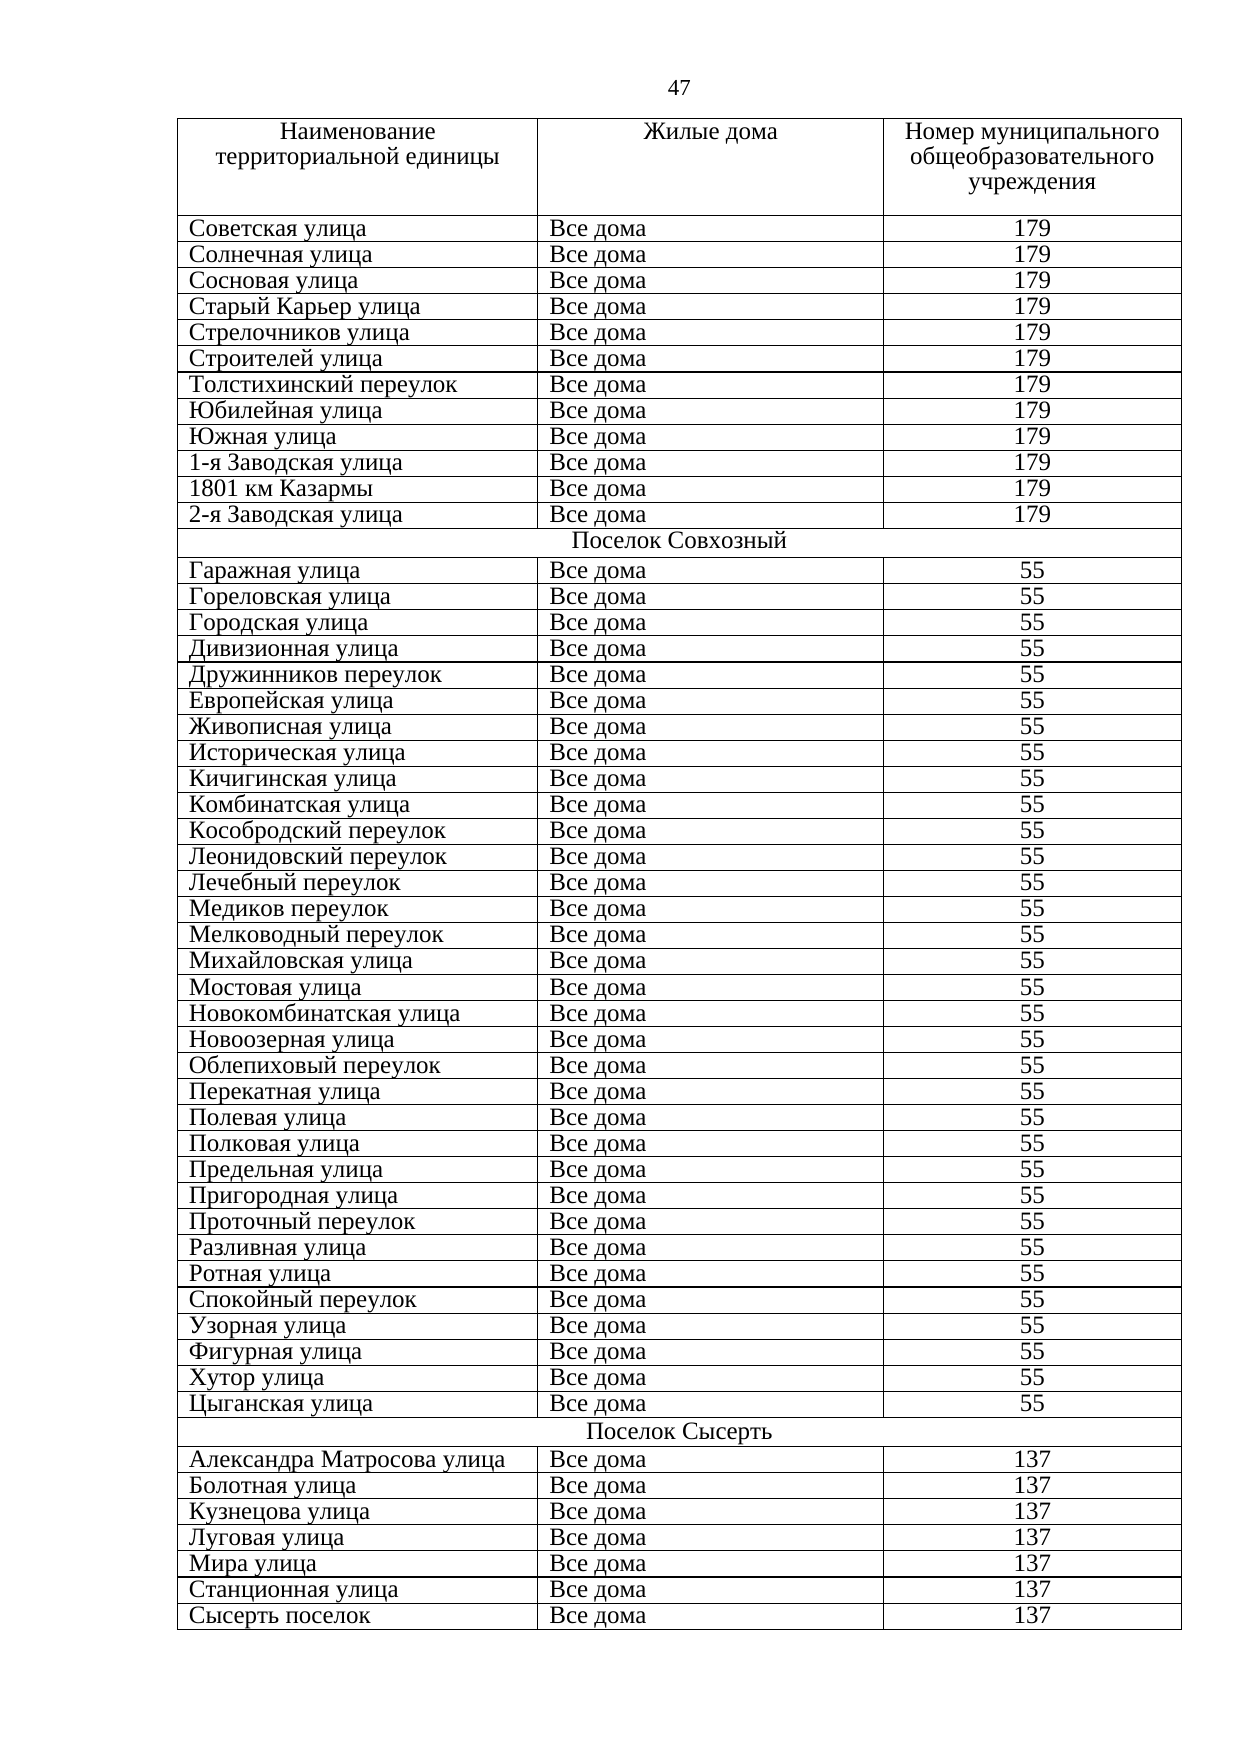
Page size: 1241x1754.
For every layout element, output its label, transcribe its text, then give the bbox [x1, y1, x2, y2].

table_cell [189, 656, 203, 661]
table_header Жилые дома [538, 119, 883, 215]
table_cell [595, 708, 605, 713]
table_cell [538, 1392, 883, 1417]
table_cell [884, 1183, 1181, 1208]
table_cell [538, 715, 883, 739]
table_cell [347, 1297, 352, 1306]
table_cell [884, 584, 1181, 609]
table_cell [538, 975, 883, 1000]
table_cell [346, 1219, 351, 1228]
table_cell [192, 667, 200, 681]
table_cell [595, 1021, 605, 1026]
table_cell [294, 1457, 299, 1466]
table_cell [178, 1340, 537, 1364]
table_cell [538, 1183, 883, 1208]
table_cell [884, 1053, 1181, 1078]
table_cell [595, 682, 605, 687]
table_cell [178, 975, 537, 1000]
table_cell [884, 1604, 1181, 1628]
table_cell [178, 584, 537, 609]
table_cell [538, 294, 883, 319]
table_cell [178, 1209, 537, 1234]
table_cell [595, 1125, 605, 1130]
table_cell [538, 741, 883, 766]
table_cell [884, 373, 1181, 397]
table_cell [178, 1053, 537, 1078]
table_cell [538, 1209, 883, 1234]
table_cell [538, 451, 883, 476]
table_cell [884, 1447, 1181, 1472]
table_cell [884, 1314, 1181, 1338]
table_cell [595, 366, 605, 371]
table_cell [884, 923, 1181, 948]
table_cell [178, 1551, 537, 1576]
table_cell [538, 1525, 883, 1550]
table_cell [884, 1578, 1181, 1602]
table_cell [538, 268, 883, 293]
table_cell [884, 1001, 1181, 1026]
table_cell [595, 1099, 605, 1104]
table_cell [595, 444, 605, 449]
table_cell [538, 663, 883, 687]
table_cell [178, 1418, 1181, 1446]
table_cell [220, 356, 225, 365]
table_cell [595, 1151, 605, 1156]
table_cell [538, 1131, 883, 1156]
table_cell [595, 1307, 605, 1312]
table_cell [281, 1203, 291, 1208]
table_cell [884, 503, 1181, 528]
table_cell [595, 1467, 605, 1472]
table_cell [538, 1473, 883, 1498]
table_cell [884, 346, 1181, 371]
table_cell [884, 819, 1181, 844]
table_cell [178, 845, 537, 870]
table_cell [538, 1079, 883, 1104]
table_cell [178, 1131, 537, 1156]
table_header Номер муниципального общеобразовательного учреждения [884, 119, 1181, 215]
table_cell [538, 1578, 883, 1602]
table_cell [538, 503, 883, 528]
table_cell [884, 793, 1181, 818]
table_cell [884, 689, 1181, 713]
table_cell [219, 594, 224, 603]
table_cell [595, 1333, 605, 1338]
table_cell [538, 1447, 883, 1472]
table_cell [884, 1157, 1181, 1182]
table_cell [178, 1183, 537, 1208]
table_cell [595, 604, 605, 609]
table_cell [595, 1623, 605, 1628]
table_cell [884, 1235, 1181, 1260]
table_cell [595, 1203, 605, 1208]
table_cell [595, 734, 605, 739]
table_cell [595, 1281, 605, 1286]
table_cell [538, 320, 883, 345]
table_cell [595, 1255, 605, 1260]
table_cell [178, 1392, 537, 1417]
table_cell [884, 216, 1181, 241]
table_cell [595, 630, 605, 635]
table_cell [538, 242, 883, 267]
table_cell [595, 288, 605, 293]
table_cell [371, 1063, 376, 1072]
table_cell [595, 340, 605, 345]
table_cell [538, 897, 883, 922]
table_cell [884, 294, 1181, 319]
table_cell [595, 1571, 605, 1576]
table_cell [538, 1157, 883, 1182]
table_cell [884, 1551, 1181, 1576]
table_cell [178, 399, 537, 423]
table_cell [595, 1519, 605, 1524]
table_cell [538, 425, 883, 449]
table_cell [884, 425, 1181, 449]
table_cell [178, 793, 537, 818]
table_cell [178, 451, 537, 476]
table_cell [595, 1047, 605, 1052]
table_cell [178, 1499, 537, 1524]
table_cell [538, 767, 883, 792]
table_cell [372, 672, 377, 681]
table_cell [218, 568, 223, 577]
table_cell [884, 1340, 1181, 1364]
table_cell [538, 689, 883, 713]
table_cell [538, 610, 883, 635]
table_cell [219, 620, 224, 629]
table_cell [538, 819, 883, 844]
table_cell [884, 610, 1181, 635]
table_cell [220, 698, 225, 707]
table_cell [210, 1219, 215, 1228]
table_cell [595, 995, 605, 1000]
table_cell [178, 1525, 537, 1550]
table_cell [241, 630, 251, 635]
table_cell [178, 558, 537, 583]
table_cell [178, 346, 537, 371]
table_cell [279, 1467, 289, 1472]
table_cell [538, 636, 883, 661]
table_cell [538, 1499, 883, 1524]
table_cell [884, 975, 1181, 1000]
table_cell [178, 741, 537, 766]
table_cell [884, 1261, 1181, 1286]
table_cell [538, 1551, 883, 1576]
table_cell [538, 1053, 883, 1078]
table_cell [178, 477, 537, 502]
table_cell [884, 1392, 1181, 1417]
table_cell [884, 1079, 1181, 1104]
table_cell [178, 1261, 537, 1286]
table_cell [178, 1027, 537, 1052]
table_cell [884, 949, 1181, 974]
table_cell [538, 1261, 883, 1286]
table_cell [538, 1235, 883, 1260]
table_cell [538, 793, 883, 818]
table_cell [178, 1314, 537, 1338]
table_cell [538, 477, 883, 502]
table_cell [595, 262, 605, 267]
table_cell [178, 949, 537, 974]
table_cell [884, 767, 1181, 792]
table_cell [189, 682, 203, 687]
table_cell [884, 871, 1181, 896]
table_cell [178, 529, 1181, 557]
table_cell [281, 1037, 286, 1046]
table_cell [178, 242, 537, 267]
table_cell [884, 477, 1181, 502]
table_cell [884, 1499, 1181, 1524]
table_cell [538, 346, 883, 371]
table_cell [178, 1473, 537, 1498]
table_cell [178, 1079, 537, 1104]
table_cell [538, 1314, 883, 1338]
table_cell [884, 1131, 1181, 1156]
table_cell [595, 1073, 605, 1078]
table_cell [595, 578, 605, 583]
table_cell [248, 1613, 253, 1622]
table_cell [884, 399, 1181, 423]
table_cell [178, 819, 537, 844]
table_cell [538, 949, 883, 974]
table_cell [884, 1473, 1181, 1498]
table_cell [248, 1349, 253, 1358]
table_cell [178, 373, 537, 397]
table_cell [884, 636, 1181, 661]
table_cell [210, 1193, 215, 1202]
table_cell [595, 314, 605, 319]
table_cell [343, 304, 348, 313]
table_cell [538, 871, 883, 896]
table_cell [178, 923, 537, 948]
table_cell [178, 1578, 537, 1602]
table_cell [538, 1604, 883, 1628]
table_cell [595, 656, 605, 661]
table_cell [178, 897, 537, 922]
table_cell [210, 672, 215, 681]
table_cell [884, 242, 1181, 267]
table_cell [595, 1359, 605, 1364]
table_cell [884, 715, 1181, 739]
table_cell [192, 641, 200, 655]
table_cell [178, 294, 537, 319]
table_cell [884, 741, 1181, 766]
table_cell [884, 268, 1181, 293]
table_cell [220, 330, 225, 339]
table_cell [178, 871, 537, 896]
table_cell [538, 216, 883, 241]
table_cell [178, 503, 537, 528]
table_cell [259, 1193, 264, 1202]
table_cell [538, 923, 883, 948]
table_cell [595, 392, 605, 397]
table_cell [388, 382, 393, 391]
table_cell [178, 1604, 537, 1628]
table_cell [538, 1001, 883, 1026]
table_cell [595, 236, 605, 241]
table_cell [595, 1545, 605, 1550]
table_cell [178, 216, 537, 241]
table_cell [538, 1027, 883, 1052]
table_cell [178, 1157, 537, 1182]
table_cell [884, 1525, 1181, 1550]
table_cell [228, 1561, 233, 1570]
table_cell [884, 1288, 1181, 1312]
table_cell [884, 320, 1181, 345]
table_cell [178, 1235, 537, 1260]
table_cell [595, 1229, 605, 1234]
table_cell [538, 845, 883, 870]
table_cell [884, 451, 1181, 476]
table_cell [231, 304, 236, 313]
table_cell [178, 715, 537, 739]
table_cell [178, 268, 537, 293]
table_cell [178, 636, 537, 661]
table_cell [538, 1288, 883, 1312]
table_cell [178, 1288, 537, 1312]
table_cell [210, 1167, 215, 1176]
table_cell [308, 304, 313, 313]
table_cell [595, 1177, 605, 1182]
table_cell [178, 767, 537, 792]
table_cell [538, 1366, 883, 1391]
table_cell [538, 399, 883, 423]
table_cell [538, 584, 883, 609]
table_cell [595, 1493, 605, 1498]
table_header Наименование территориальной единицы [178, 119, 537, 215]
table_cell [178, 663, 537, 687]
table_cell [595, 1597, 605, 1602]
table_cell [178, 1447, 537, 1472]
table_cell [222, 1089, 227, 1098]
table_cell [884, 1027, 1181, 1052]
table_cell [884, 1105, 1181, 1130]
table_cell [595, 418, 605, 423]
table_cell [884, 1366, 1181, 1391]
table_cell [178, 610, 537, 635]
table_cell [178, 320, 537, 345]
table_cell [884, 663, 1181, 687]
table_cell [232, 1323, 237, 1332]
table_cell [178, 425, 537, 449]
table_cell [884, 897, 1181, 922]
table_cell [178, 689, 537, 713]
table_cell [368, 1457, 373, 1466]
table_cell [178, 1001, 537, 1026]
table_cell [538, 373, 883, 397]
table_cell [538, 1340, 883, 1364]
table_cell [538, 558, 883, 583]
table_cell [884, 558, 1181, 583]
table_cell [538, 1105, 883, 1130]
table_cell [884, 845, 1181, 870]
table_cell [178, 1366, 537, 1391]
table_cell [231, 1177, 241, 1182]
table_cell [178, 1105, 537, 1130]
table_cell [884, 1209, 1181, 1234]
